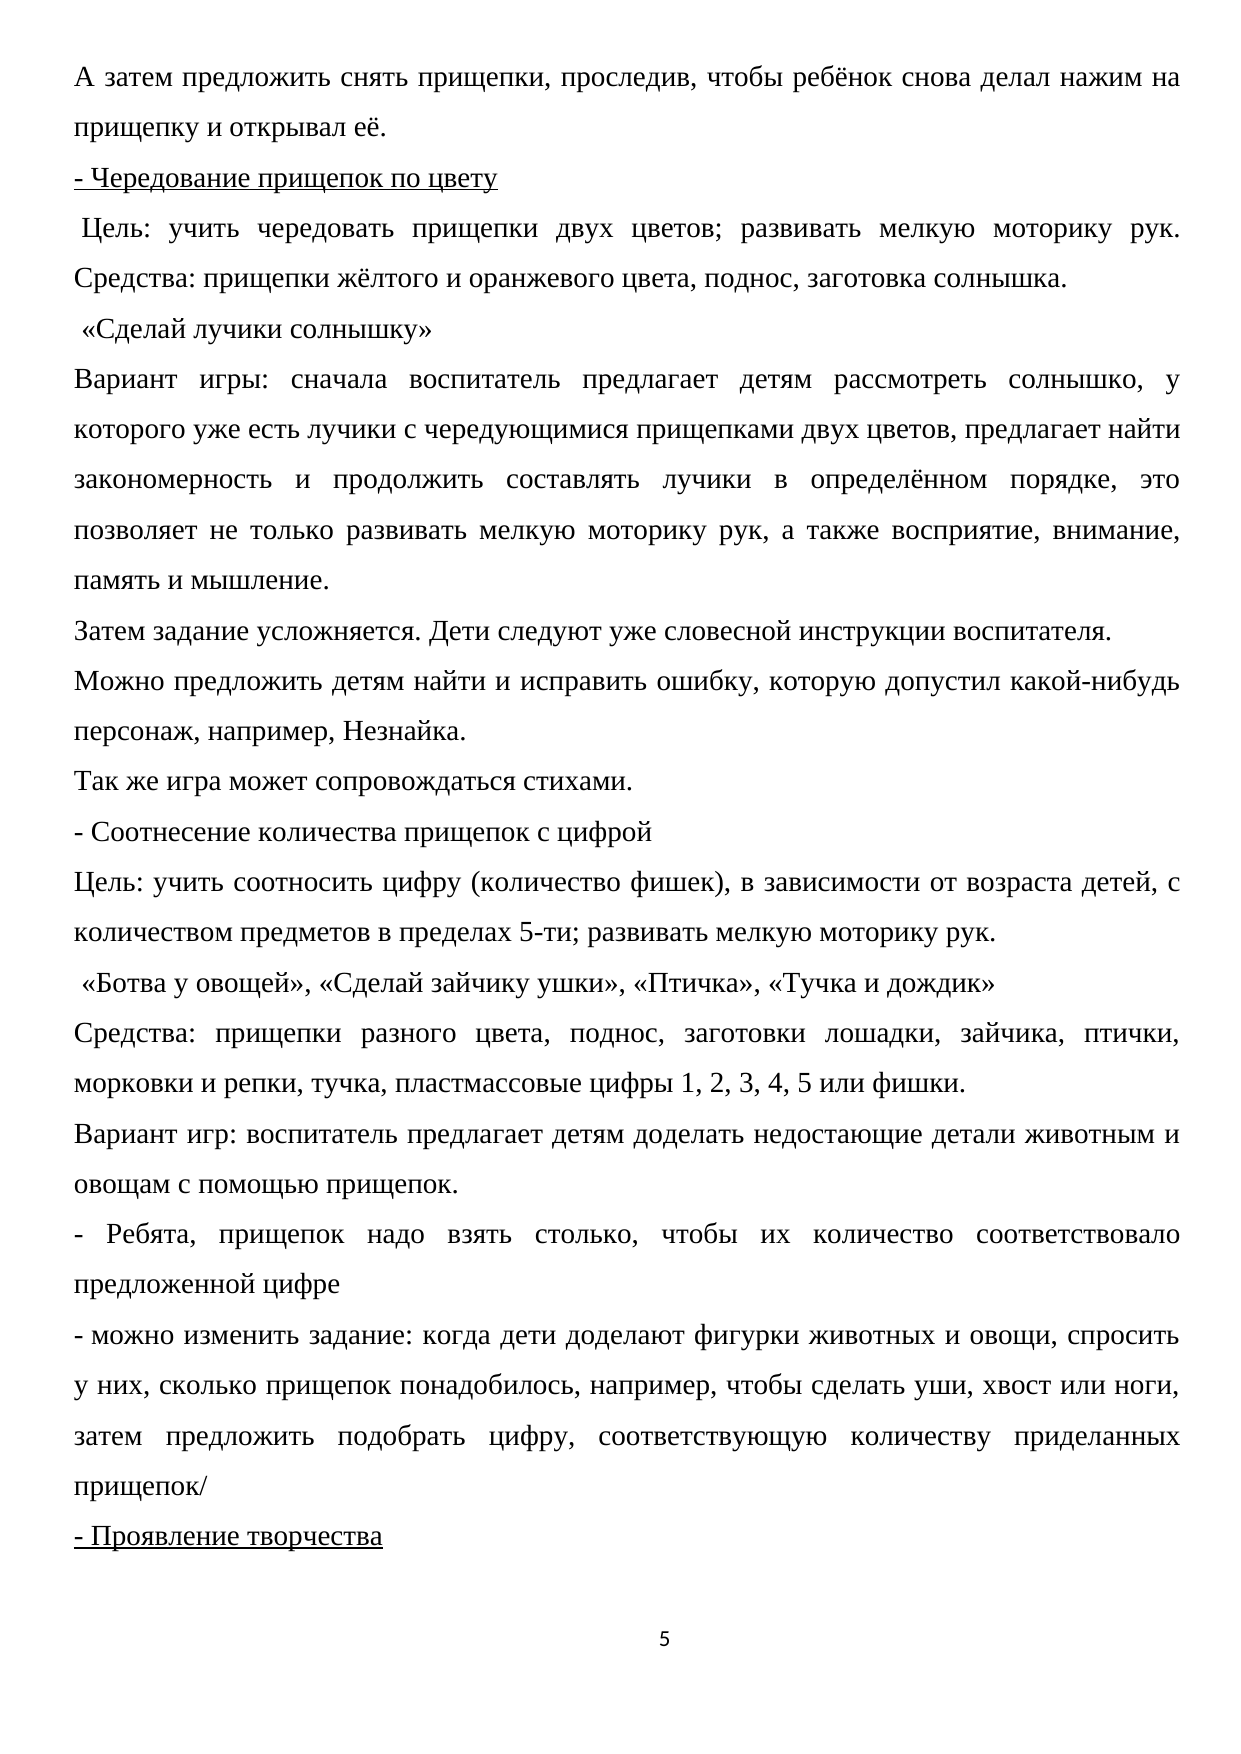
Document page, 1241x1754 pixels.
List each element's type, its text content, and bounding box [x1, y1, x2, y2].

text Так же игра может сопровождаться стихами. [74, 763, 1181, 797]
text - Проявление творчества [74, 1518, 1181, 1552]
text Цель: учить чередовать прищепки двух цветов; развивать мелкую моторику рук. Средства: прищепки жёлтого и оранжевого цвета, поднос, заготовка солнышка. [74, 210, 1181, 294]
text - Чередование прищепок по цвету [74, 160, 1181, 193]
text - Соотнесение количества прищепок с цифрой [74, 814, 1181, 847]
text - Ребята, прищепок надо взять столько, чтобы их количество соответствовало предложенной цифре [74, 1216, 1181, 1300]
text Вариант игр: воспитатель предлагает детям доделать недостающие детали животным и овощам с помощью прищепок. [74, 1116, 1181, 1199]
text - можно изменить задание: когда дети доделают фигурки животных и овощи, спросить у них, сколько прищепок понадобилось, например, чтобы сделать уши, хвост или ноги, затем предложить подобрать цифру, соответствующую количеству приделанных прищепок/ [74, 1317, 1181, 1501]
text Вариант игры: сначала воспитатель предлагает детям рассмотреть солнышко, у которого уже есть лучики с чередующимися прищепками двух цветов, предлагает найти закономерность и продолжить составлять лучики в определённом порядке, это позволяет не только развивать мелкую моторику рук, а также восприятие, внимание, память и мышление. [74, 361, 1181, 596]
text Можно предложить детям найти и исправить ошибку, которую допустил какой-нибудь персонаж, например, Незнайка. [74, 663, 1181, 747]
text Цель: учить соотносить цифру (количество фишек), в зависимости от возраста детей, с количеством предметов в пределах 5-ти; развивать мелкую моторику рук. [74, 864, 1181, 948]
text «Сделай лучики солнышку» [74, 311, 1181, 344]
text Затем задание усложняется. Дети следуют уже словесной инструкции воспитателя. [74, 613, 1181, 646]
text «Ботва у овощей», «Сделай зайчику ушки», «Птичка», «Тучка и дождик» [74, 965, 1181, 998]
text А затем предложить снять прищепки, проследив, чтобы ребёнок снова делал нажим на прищепку и открывал её. [74, 59, 1181, 143]
text Средства: прищепки разного цвета, поднос, заготовки лошадки, зайчика, птички, морковки и репки, тучка, пластмассовые цифры 1, 2, 3, 4, 5 или фишки. [74, 1015, 1181, 1099]
